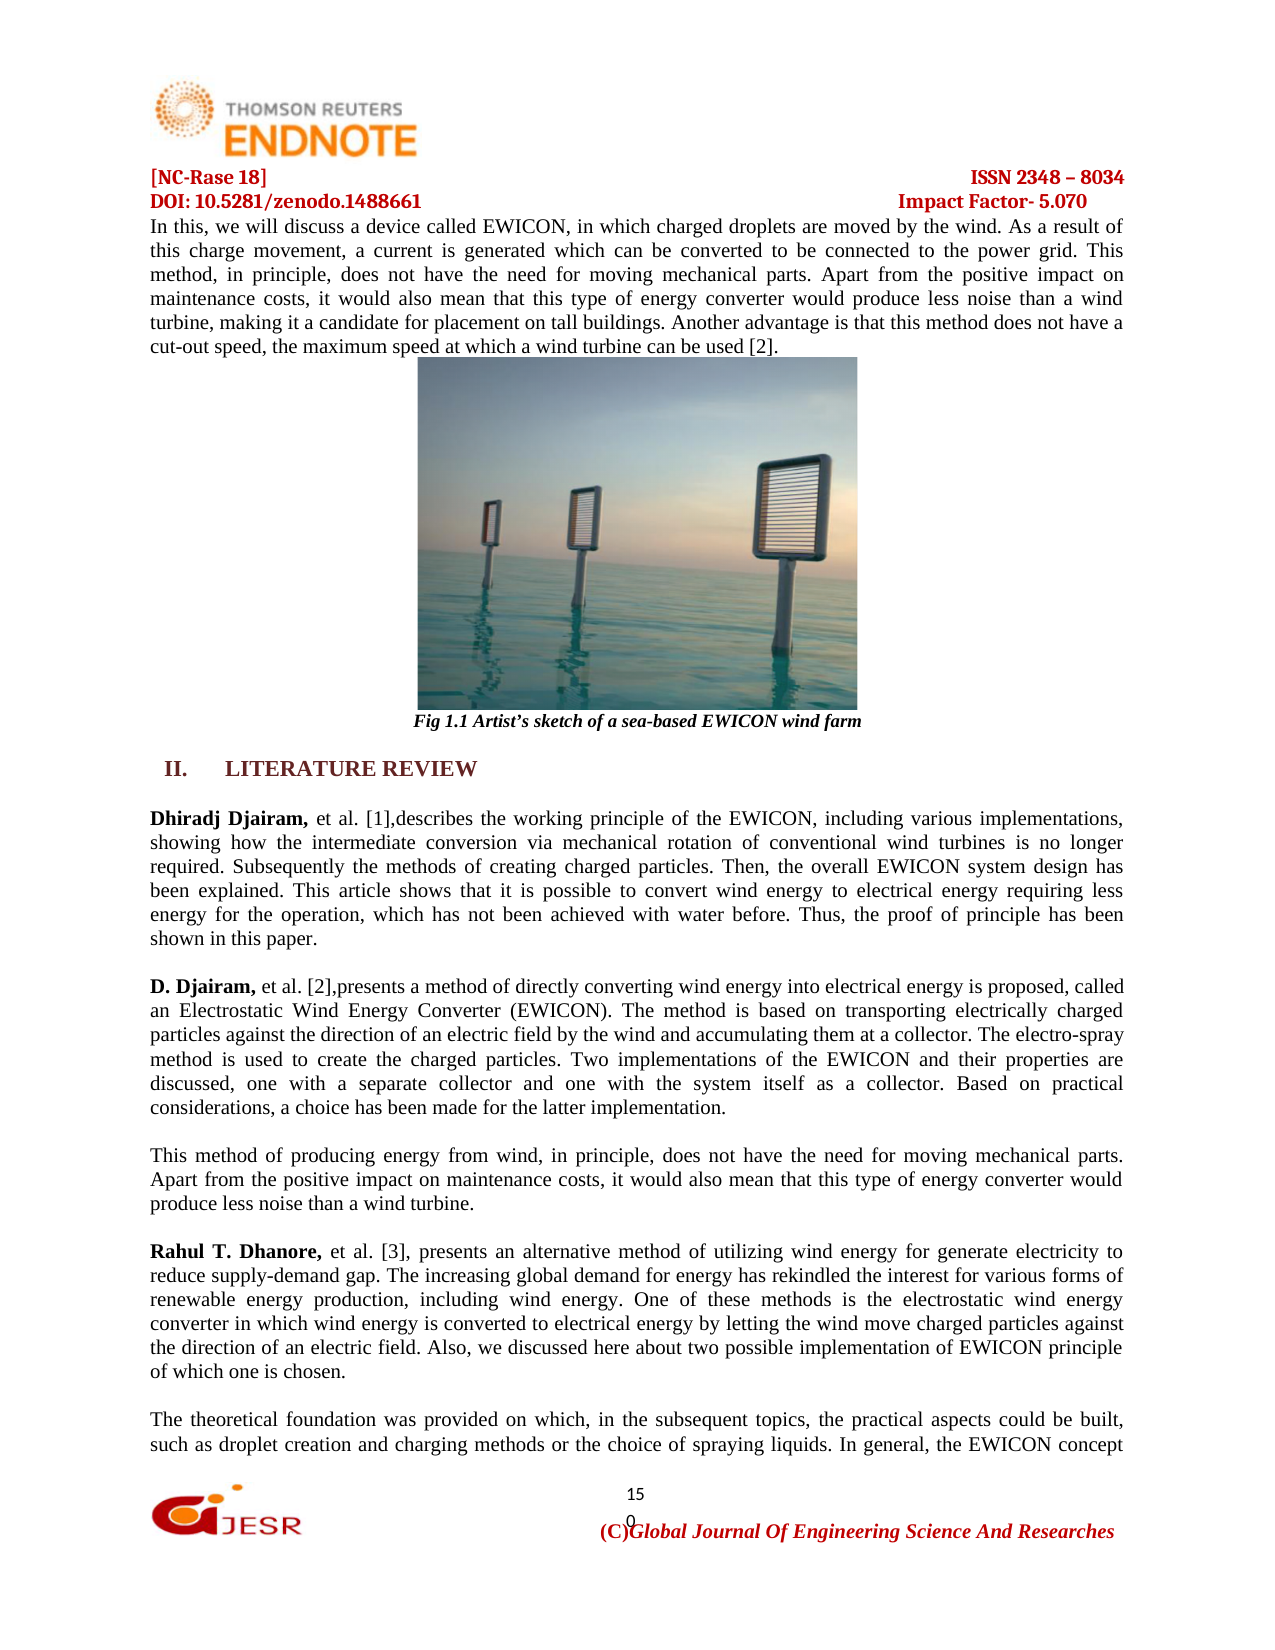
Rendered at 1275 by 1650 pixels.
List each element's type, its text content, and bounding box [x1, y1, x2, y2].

text In this, we will discuss a device called EWICON, in which charged droplets are moved by the wind. As a result of this charge movement, a current is generated which can be converted to be connected to the power grid. This method, in principle, does not have the need for moving mechanical parts. Apart from the positive impact on maintenance costs, it would also mean that this type of energy converter would produce less noise than a wind turbine, making it a candidate for placement on tall buildings. Another advantage is that this method does not have a cut-out speed, the maximum speed at which a wind turbine can be used [2]. [150, 213, 1125, 358]
text D. Djairam, et al. [2],presents a method of directly converting wind energy into electrical energy is proposed, called an Electrostatic Wind Energy Converter (EWICON). The method is based on transporting electrically charged particles against the direction of an electric field by the wind and accumulating them at a collector. The electro-spray method is used to create the charged particles. Two implementations of the EWICON and their properties are discussed, one with a separate collector and one with the system itself as a collector. Based on practical considerations, a choice has been made for the latter implementation. [150, 974, 1125, 1119]
text This method of producing energy from wind, in principle, does not have the need for moving mechanical parts. Apart from the positive impact on maintenance costs, it would also mean that this type of energy converter would produce less noise than a wind turbine. [150, 1143, 1125, 1215]
picture [150, 1482, 307, 1539]
text Dhiradj Djairam, et al. [1],describes the working principle of the EWICON, including various implementations, showing how the intermediate conversion via mechanical rotation of conventional wind turbines is no longer required. Subsequently the methods of creating charged particles. Then, the overall EWICON system design has been explained. This article shows that it is possible to convert wind energy to electrical energy requiring less energy for the operation, which has not been achieved with water before. Thus, the proof of principle has been shown in this paper. [150, 806, 1125, 950]
text Fig 1.1 Artist’s sketch of a sea-based EWICON wind farm [150, 710, 1125, 731]
text Rahul T. Dhanore, et al. [3], presents an alternative method of utilizing wind energy for generate electricity to reduce supply-demand gap. The increasing global demand for energy has rekindled the interest for various forms of renewable energy production, including wind energy. One of these methods is the electrostatic wind energy converter in which wind energy is converted to electrical energy by letting the wind move charged particles against the direction of an electric field. Also, we discussed here about two possible implementation of EWICON principle of which one is chosen. [150, 1239, 1125, 1383]
list LITERATURE REVIEW [187, 755, 1125, 782]
picture [150, 75, 422, 166]
